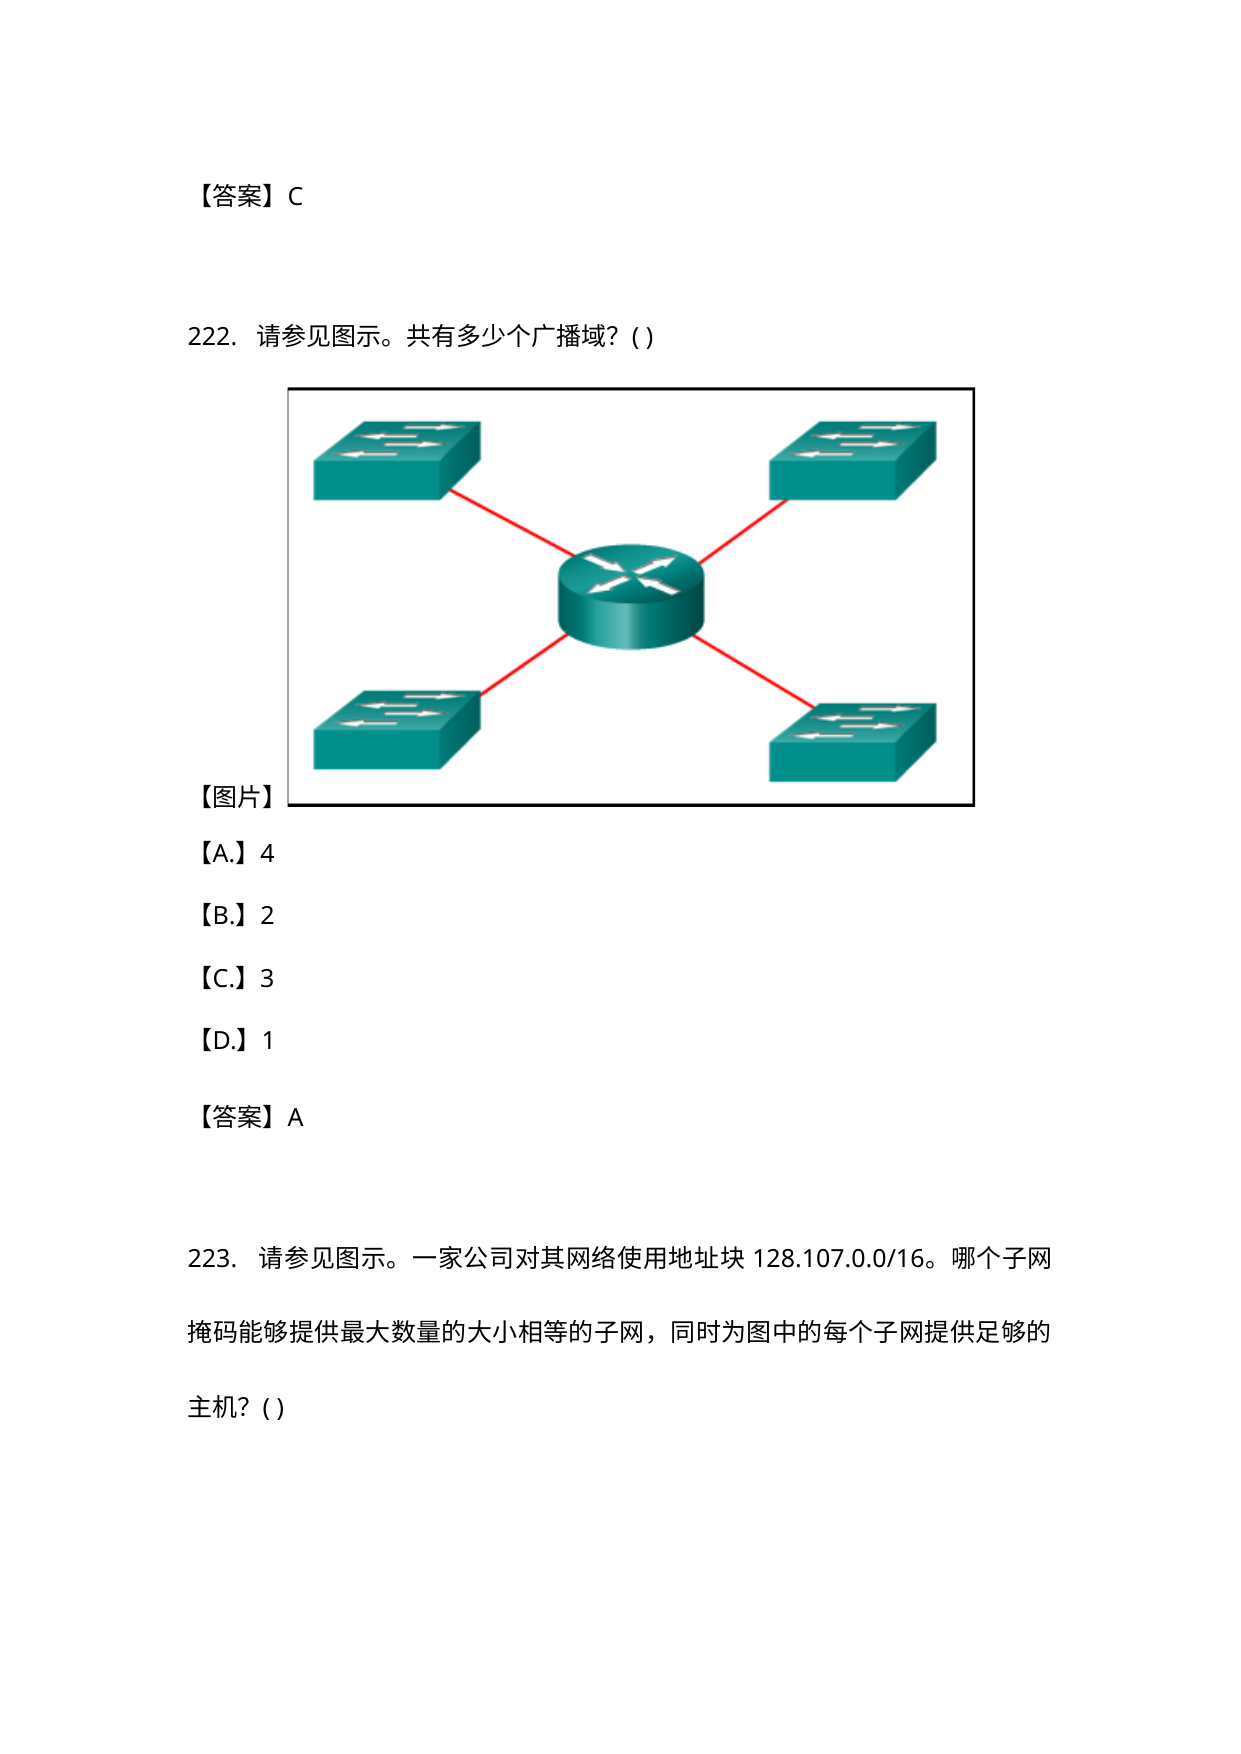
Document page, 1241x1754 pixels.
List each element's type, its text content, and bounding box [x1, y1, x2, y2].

list 请参见图示。共有多少个广播域？( ) [187, 302, 1053, 367]
picture [287, 386, 976, 807]
list 请参见图示。一家公司对其网络使用地址块 128.107.0.0/16。哪个子网掩码能够提供最大数量的大小相等的子网，同时为图中的每个子网提供足够的主机？( ) [187, 1224, 1053, 1438]
text 【答案】C [187, 162, 1053, 227]
text 【A.】4 [187, 833, 1053, 869]
text 【D.】1 [187, 1021, 1053, 1057]
text 【B.】2 [187, 896, 1053, 932]
text 【C.】3 [187, 958, 1053, 994]
text 【答案】A [187, 1083, 1053, 1148]
